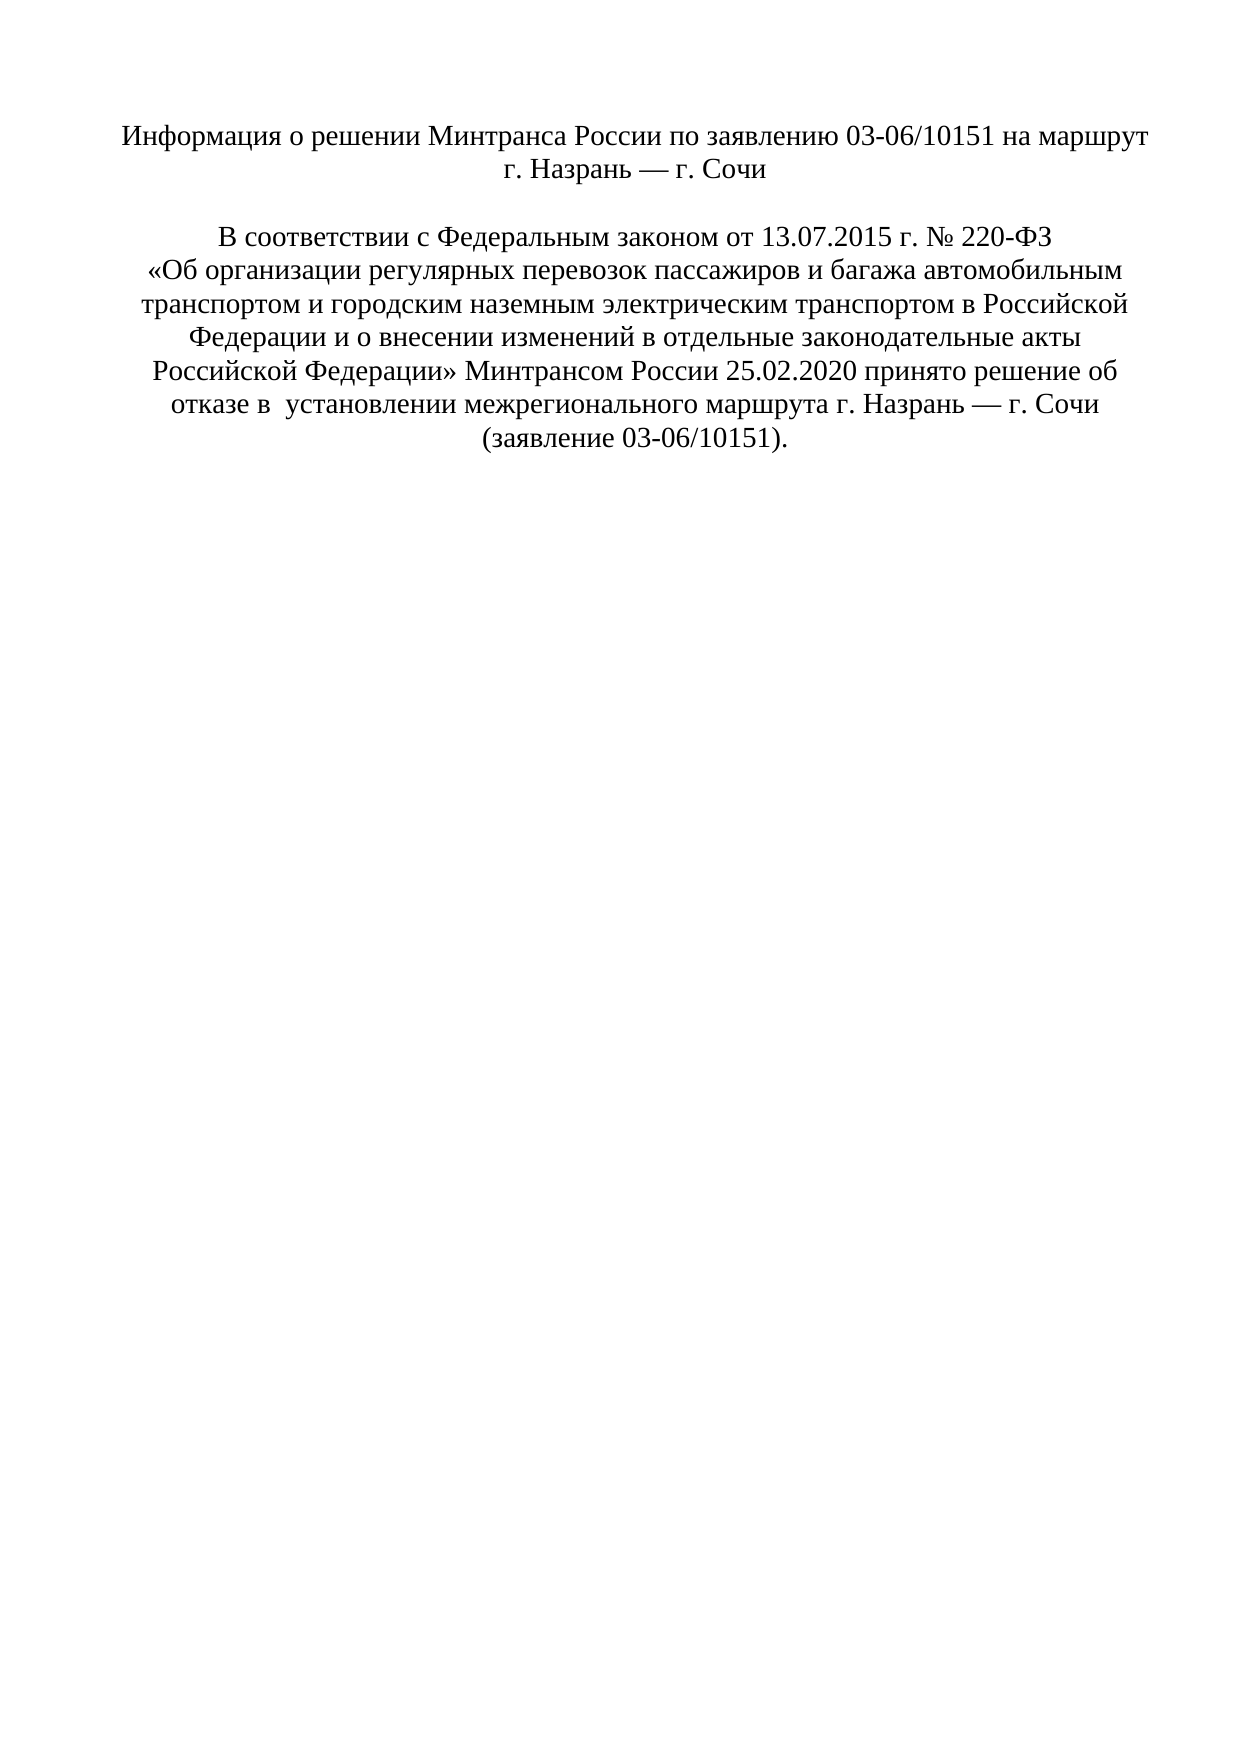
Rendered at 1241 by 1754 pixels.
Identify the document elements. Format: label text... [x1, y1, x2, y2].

text Информация о решении Минтранса России по заявлению 03-06/10151 на маршрут г. Назрань — г. Сочи [118, 118, 1152, 185]
text В соответствии с Федеральным законом от 13.07.2015 г. № 220-ФЗ «Об организации регулярных перевозок пассажиров и багажа автомобильным транспортом и городским наземным электрическим транспортом в Российской Федерации и о внесении изменений в отдельные законодательные акты Российской Федерации» Минтрансом России 25.02.2020 принято решение об отказе в установлении межрегионального маршрута г. Назрань — г. Сочи (заявление 03-06/10151). [118, 219, 1152, 453]
